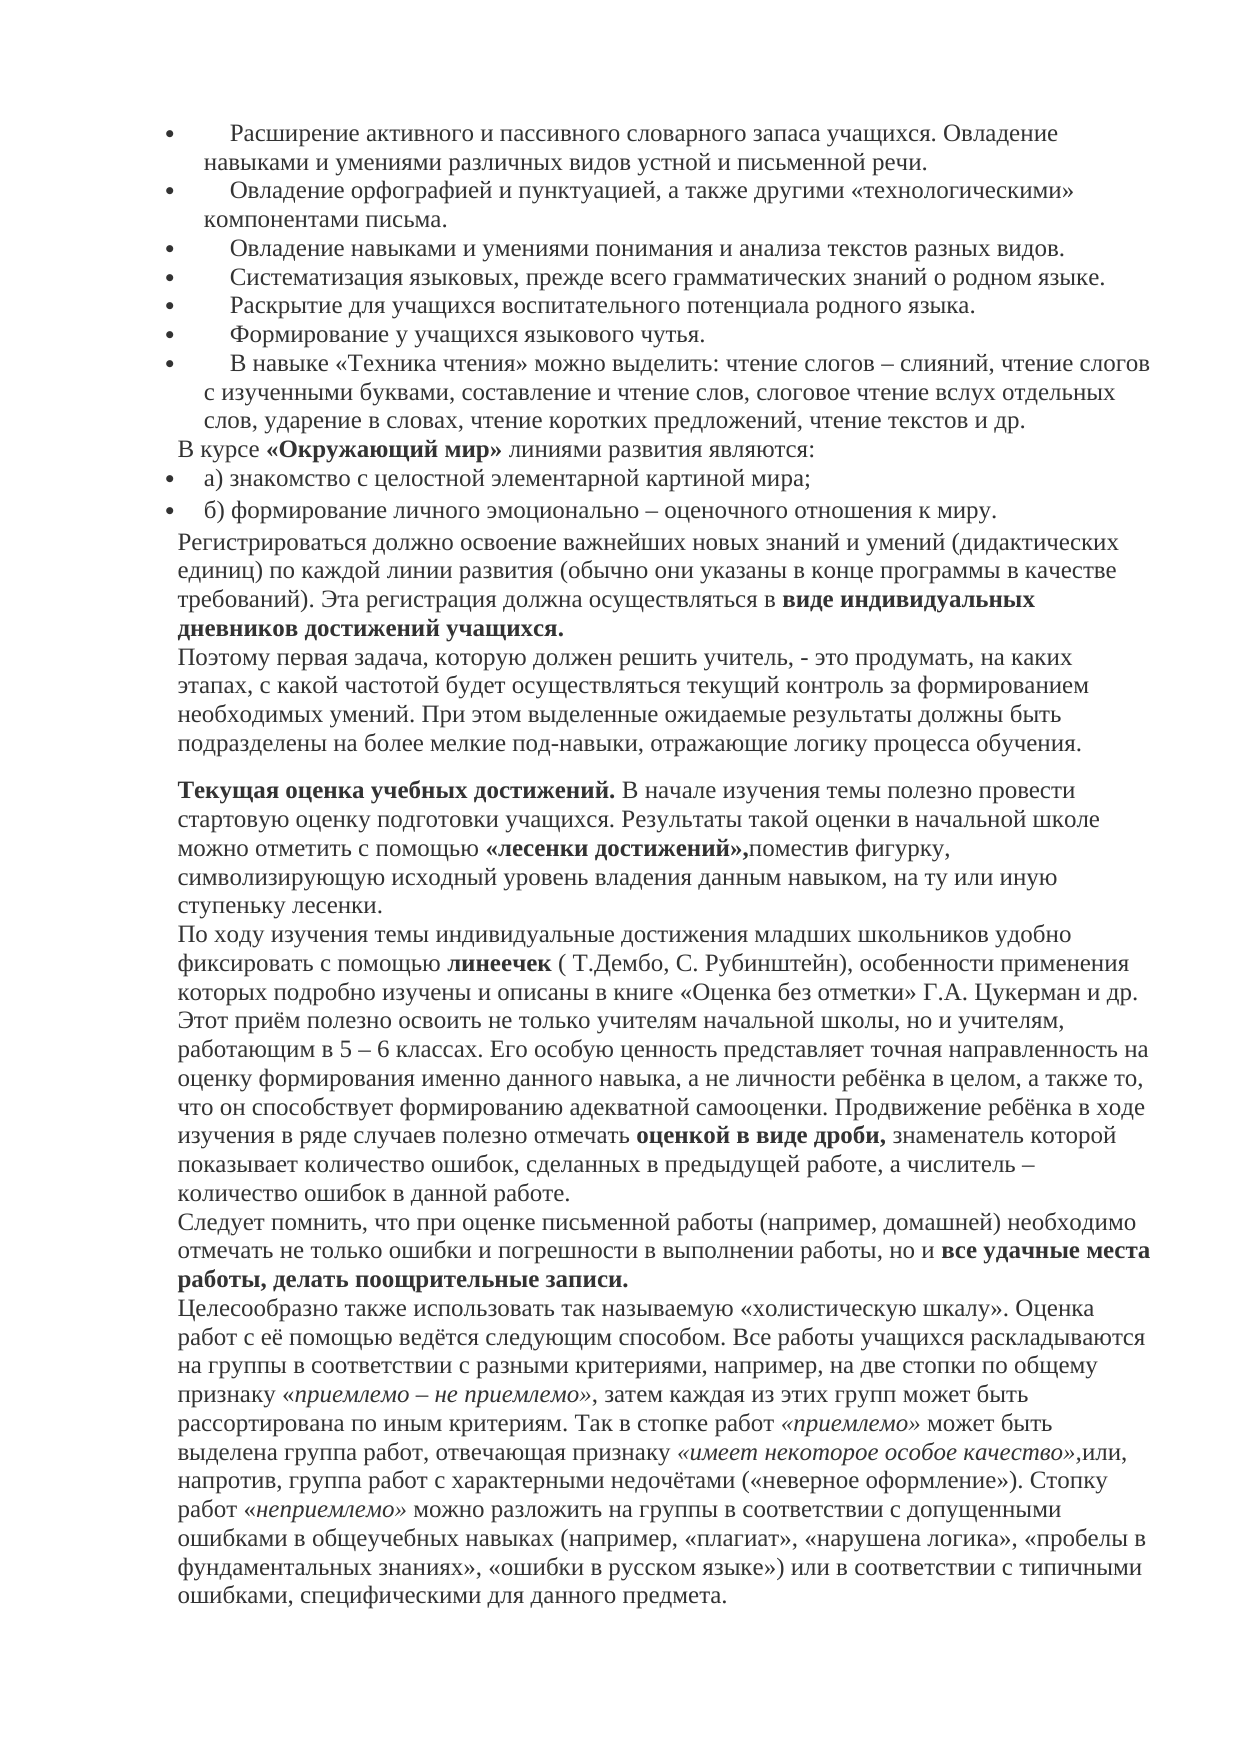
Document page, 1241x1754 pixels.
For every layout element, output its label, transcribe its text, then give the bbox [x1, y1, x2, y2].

list  В навыке «Техника чтения» можно выделить: чтение слогов – слияний, чтение слогов с изученными буквами, составление и чтение слов, слоговое чтение вслух отдельных слов, ударение в словах, чтение коротких предложений, чтение текстов и др. [166, 348, 1152, 434]
list  Овладение навыками и умениями понимания и анализа текстов разных видов. [166, 233, 1152, 262]
text Следует помнить, что при оценке письменной работы (например, домашней) необходимо отмечать не только ошибки и погрешности в выполнении работы, но и все удачные места работы, делать поощрительные записи. [177, 1207, 1152, 1293]
list б) формирование личного эмоционально – оценочного отношения к миру. [166, 495, 1152, 524]
text В курсе «Окружающий мир» линиями развития являются: [177, 434, 1152, 463]
list а) знакомство с целостной элементарной картиной мира; [166, 463, 1152, 492]
text Текущая оценка учебных достижений. В начале изучения темы полезно провести стартовую оценку подготовки учащихся. Результаты такой оценки в начальной школе можно отметить с помощью «лесенки достижений»,поместив фигурку, символизирующую исходный уровень владения данным навыком, на ту или иную ступеньку лесенки. [177, 776, 1152, 919]
text Целесообразно также использовать так называемую «холистическую шкалу». Оценка работ с её помощью ведётся следующим способом. Все работы учащихся раскладываются на группы в соответствии с разными критериями, например, на две стопки по общему признаку «приемлемо – не приемлемо», затем каждая из этих групп может быть рассортирована по иным критериям. Так в стопке работ «приемлемо» может быть выделена группа работ, отвечающая признаку «имеет некоторое особое качество»,или, напротив, группа работ с характерными недочётами («неверное оформление»). Стопку работ «неприемлемо» можно разложить на группы в соответствии с допущенными ошибками в общеучебных навыках (например, «плагиат», «нарушена логика», «пробелы в фундаментальных знаниях», «ошибки в русском языке») или в соответствии с типичными ошибками, специфическими для данного предмета. [177, 1293, 1152, 1609]
list  Овладение орфографией и пунктуацией, а также другими «технологическими» компонентами письма. [166, 176, 1152, 233]
list  Расширение активного и пассивного словарного запаса учащихся. Овладение навыками и умениями различных видов устной и письменной речи. [166, 118, 1152, 176]
list  Формирование у учащихся языкового чутья. [166, 319, 1152, 348]
text Поэтому первая задача, которую должен решить учитель, - это продумать, на каких этапах, с какой частотой будет осуществляться текущий контроль за формированием необходимых умений. При этом выделенные ожидаемые результаты должны быть подразделены на более мелкие под-навыки, отражающие логику процесса обучения. [177, 642, 1152, 757]
text По ходу изучения темы индивидуальные достижения младших школьников удобно фиксировать с помощью линеечек ( Т.Дембо, С. Рубинштейн), особенности применения которых подробно изучены и описаны в книге «Оценка без отметки» Г.А. Цукерман и др. Этот приём полезно освоить не только учителям начальной школы, но и учителям, работающим в 5 – 6 классах. Его особую ценность представляет точная направленность на оценку формирования именно данного навыка, а не личности ребёнка в целом, а также то, что он способствует формированию адекватной самооценки. Продвижение ребёнка в ходе изучения в ряде случаев полезно отмечать оценкой в виде дроби, знаменатель которой показывает количество ошибок, сделанных в предыдущей работе, а числитель – количество ошибок в данной работе. [177, 919, 1152, 1207]
list  Систематизация языковых, прежде всего грамматических знаний о родном языке. [166, 262, 1152, 291]
text Регистрироваться должно освоение важнейших новых знаний и умений (дидактических единиц) по каждой линии развития (обычно они указаны в конце программы в качестве требований). Эта регистрация должна осуществляться в виде индивидуальных дневников достижений учащихся. [177, 527, 1152, 642]
list  Раскрытие для учащихся воспитательного потенциала родного языка. [166, 291, 1152, 319]
